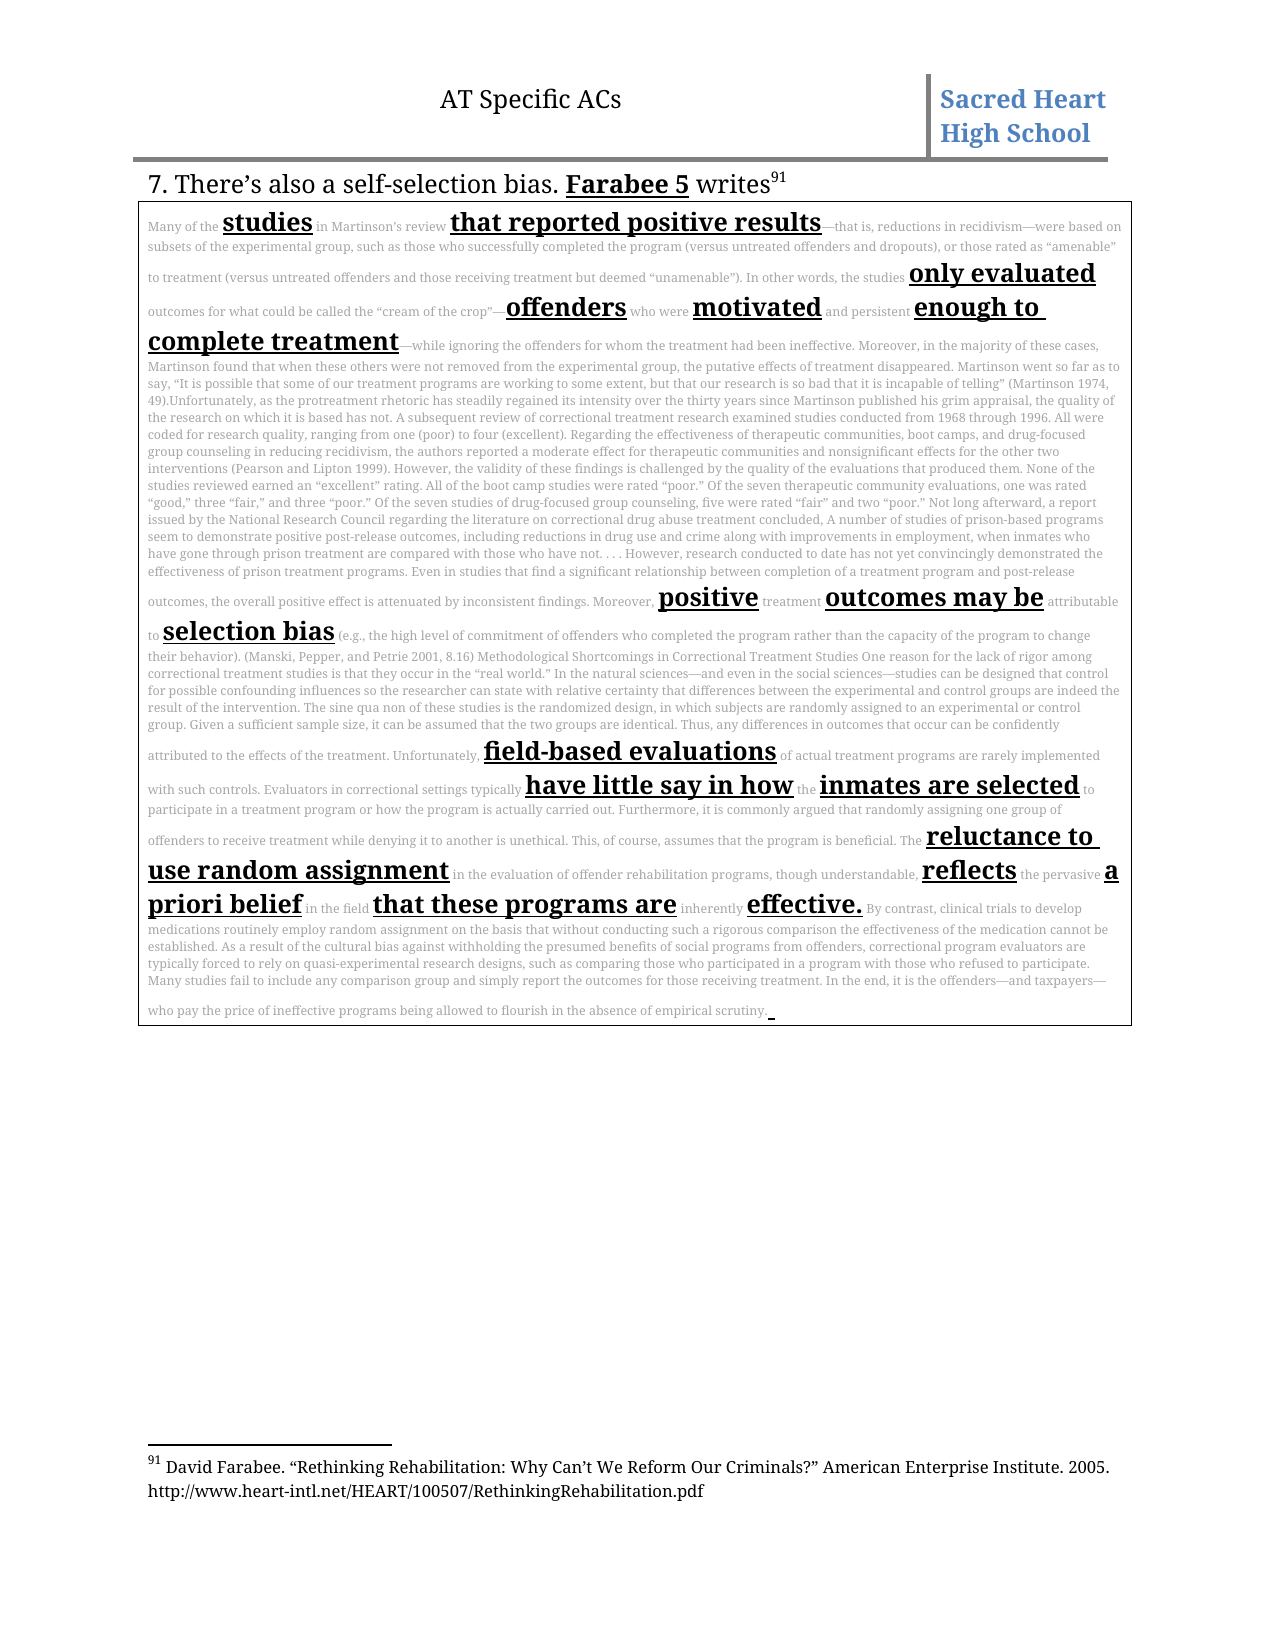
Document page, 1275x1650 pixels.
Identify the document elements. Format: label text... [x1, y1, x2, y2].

text 7. There’s also a self-selection bias. Farabee 5 writes [148, 167, 1122, 201]
text Many of the studies in Martinson’s review that reported positive results—that is, reductions in recidivism—were based on subsets of the experimental group, such as those who successfully completed the program (versus untreated offenders and dropouts), or those rated as “amenable” to treatment (versus untreated offenders and those receiving treatment but deemed “unamenable”). In other words, the studies only evaluated outcomes for what could be called the “cream of the crop”—offenders who were motivated and persistent enough to complete treatment—while ignoring the offenders for whom the treatment had been ineffective. Moreover, in the majority of these cases, Martinson found that when these others were not removed from the experimental group, the putative effects of treatment disappeared. Martinson went so far as to say, “It is possible that some of our treatment programs are working to some extent, but that our research is so bad that it is incapable of telling” (Martinson 1974, 49).Unfortunately, as the protreatment rhetoric has steadily regained its intensity over the thirty years since Martinson published his grim appraisal, the quality of the research on which it is based has not. A subsequent review of correctional treatment research examined studies conducted from 1968 through 1996. All were coded for research quality, ranging from one (poor) to four (excellent). Regarding the effectiveness of therapeutic communities, boot camps, and drug-focused group counseling in reducing recidivism, the authors reported a moderate effect for therapeutic communities and nonsignificant effects for the other two interventions (Pearson and Lipton 1999). However, the validity of these findings is challenged by the quality of the evaluations that produced them. None of the studies reviewed earned an “excellent” rating. All of the boot camp studies were rated “poor.” Of the seven therapeutic community evaluations, one was rated “good,” three “fair,” and three “poor.” Of the seven studies of drug-focused group counseling, five were rated “fair” and two “poor.” Not long afterward, a report issued by the National Research Council regarding the literature on correctional drug abuse treatment concluded, A number of studies of prison-based programs seem to demonstrate positive post-release outcomes, including reductions in drug use and crime along with improvements in employment, when inmates who have gone through prison treatment are compared with those who have not. . . . However, research conducted to date has not yet convincingly demonstrated the effectiveness of prison treatment programs. Even in studies that find a significant relationship between completion of a treatment program and post-release outcomes, the overall positive effect is attenuated by inconsistent findings. Moreover, positive treatment outcomes may be attributable to selection bias (e.g., the high level of commitment of offenders who completed the program rather than the capacity of the program to change their behavior). (Manski, Pepper, and Petrie 2001, 8.16) Methodological Shortcomings in Correctional Treatment Studies One reason for the lack of rigor among correctional treatment studies is that they occur in the “real world.” In the natural sciences—and even in the social sciences—studies can be designed that control for possible confounding influences so the researcher can state with relative certainty that differences between the experimental and control groups are indeed the result of the intervention. The sine qua non of these studies is the randomized design, in which subjects are randomly assigned to an experimental or control group. Given a sufficient sample size, it can be assumed that the two groups are identical. Thus, any differences in outcomes that occur can be confidently attributed to the effects of the treatment. Unfortunately, field-based evaluations of actual treatment programs are rarely implemented with such controls. Evaluators in correctional settings typically have little say in how the inmates are selected to participate in a treatment program or how the program is actually carried out. Furthermore, it is commonly argued that randomly assigning one group of offenders to receive treatment while denying it to another is unethical. This, of course, assumes that the program is beneficial. The reluctance to use random assignment in the evaluation of offender rehabilitation programs, though understandable, reflects the pervasive a priori belief in the field that these programs are inherently effective. By contrast, clinical trials to develop medications routinely employ random assignment on the basis that without conducting such a rigorous comparison the effectiveness of the medication cannot be established. As a result of the cultural bias against withholding the presumed benefits of social programs from offenders, correctional program evaluators are typically forced to rely on quasi-experimental research designs, such as comparing those who participated in a program with those who refused to participate. Many studies fail to include any comparison group and simply report the outcomes for those receiving treatment. In the end, it is the offenders—and taxpayers—who pay the price of ineffective programs being allowed to flourish in the absence of empirical scrutiny. [139, 202, 1131, 1025]
